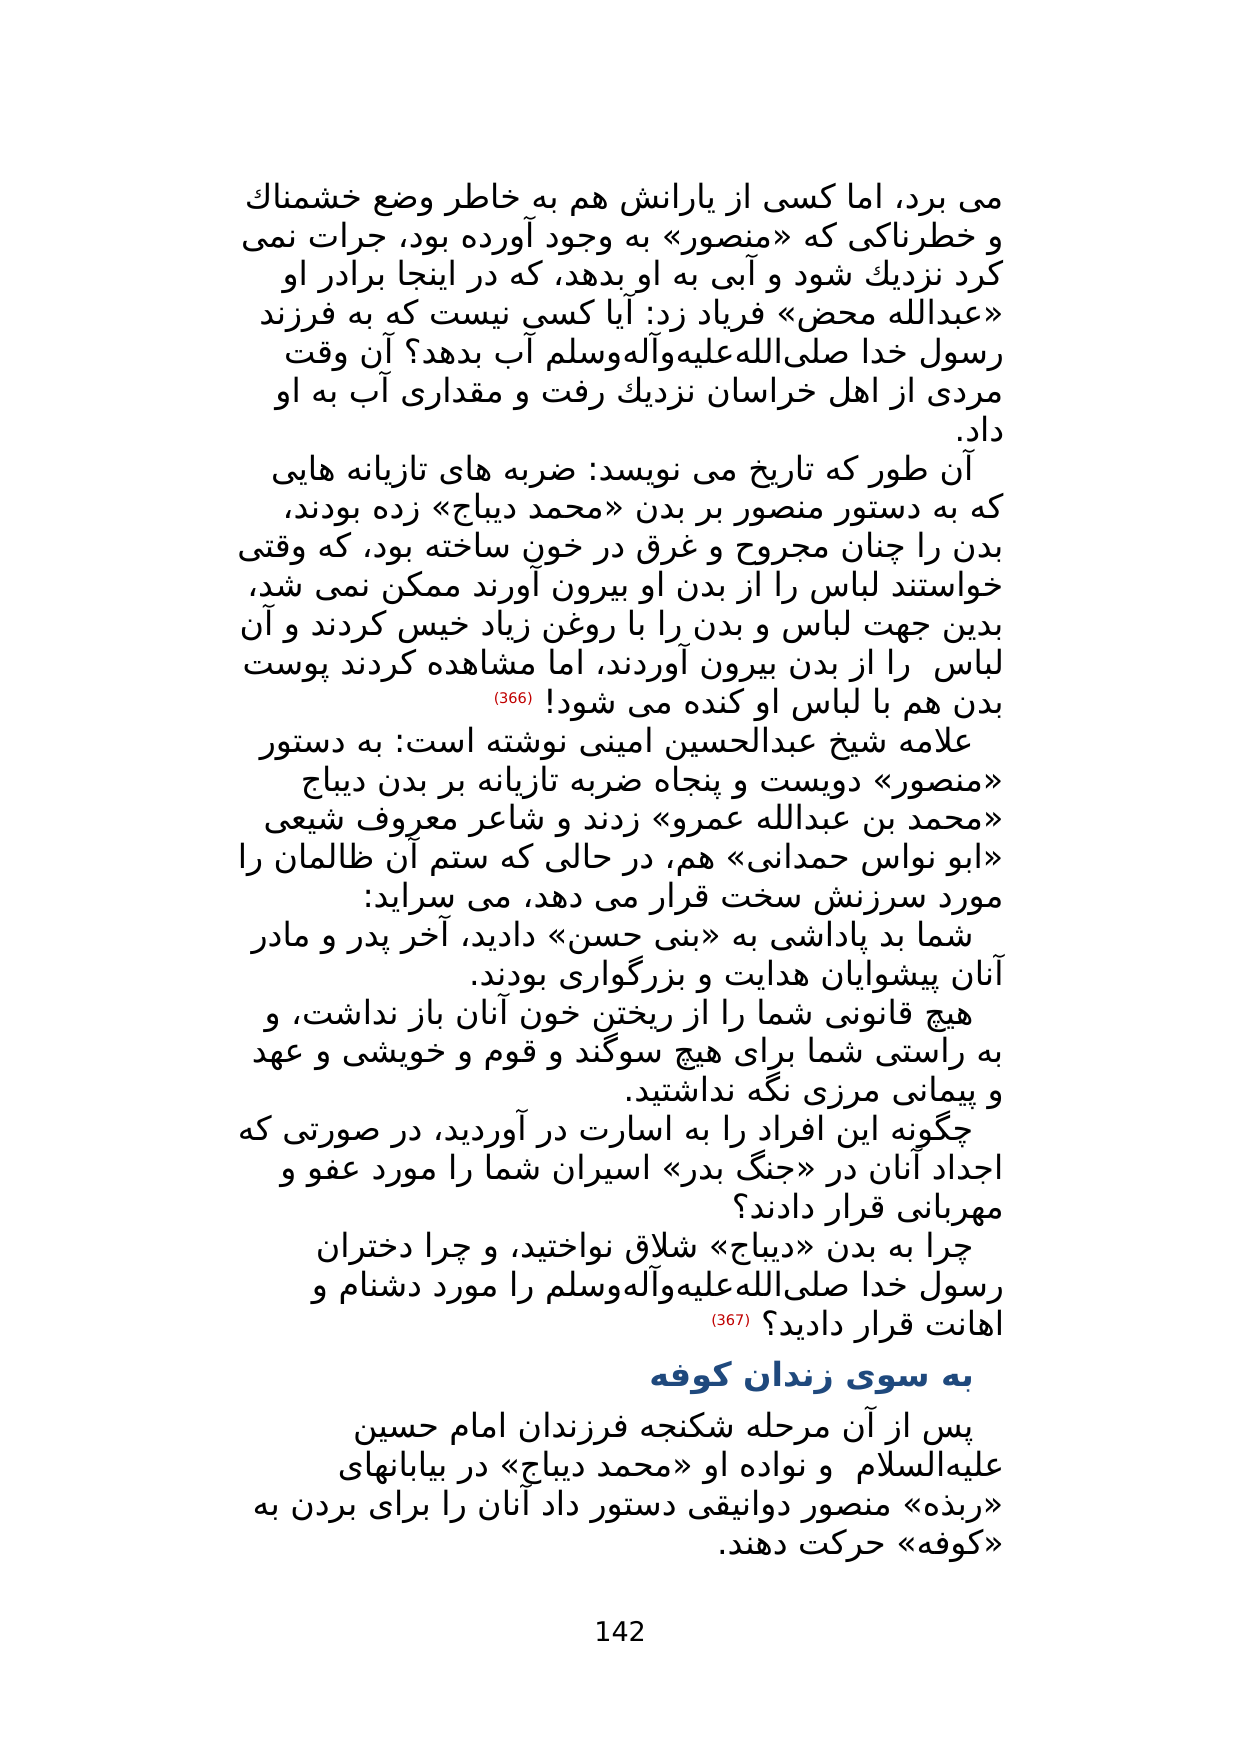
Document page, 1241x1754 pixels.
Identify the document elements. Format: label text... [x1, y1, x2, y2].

text علامه شيخ عبدالحسين امينى نوشته است: به دستور «منصور» دويست و پنجاه ضربه تازيانه بر بدن ديباج «محمد بن عبدالله عمرو» زدند و شاعر معروف شيعى «ابو نواس حمدانى» هم، در حالى كه ستم آن ظالمان را مورد سرزنش سخت قرار مى دهد، مى سرايد: [236, 721, 1004, 915]
subtitle به سوى زندان كوفه [236, 1355, 1004, 1394]
text شما بد پاداشى به «بنى حسن» داديد، آخر پدر و مادر آنان پيشوايان هدايت و بزرگوارى بودند. [236, 915, 1004, 993]
text هيچ قانونى شما را از ريختن خون آنان باز نداشت، و به راستى شما براى هيچ سوگند و قوم و خويشى و عهد و پيمانى مرزى نگه نداشتيد. [236, 993, 1004, 1110]
text آن طور كه تاريخ مى نويسد: ضربه هاى تازيانه هايى كه به دستور منصور بر بدن «محمد ديباج» زده بودند، بدن را چنان مجروح و غرق در خون ساخته بود، كه وقتى خواستند لباس را از بدن او بيرون آورند ممكن نمى شد، بدين جهت لباس و بدن را با روغن زياد خيس كردند و آن لباس ‍ را از بدن بيرون آوردند، اما مشاهده كردند پوست بدن هم با لباس او كنده مى شود! (366) [236, 449, 1004, 721]
text چرا به بدن «ديباج» شلاق نواختيد، و چرا دختران رسول خدا صلى‌الله‌عليه‌وآله‌وسلم را مورد دشنام و اهانت قرار داديد؟ (367) [236, 1226, 1004, 1343]
text چگونه اين افراد را به اسارت در آورديد، در صورتى كه اجداد آنان در «جنگ بدر» اسيران شما را مورد عفو و مهربانى قرار دادند؟ [236, 1110, 1004, 1226]
text پس از آن مرحله شكنجه فرزندان امام حسين عليه‌السلام و نواده او «محمد ديباج» در بيابانهاى «ربذه» منصور دوانيقى دستور داد آنان را براى بردن به «كوفه» حركت دهند. [236, 1407, 1004, 1562]
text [236, 177, 1004, 449]
